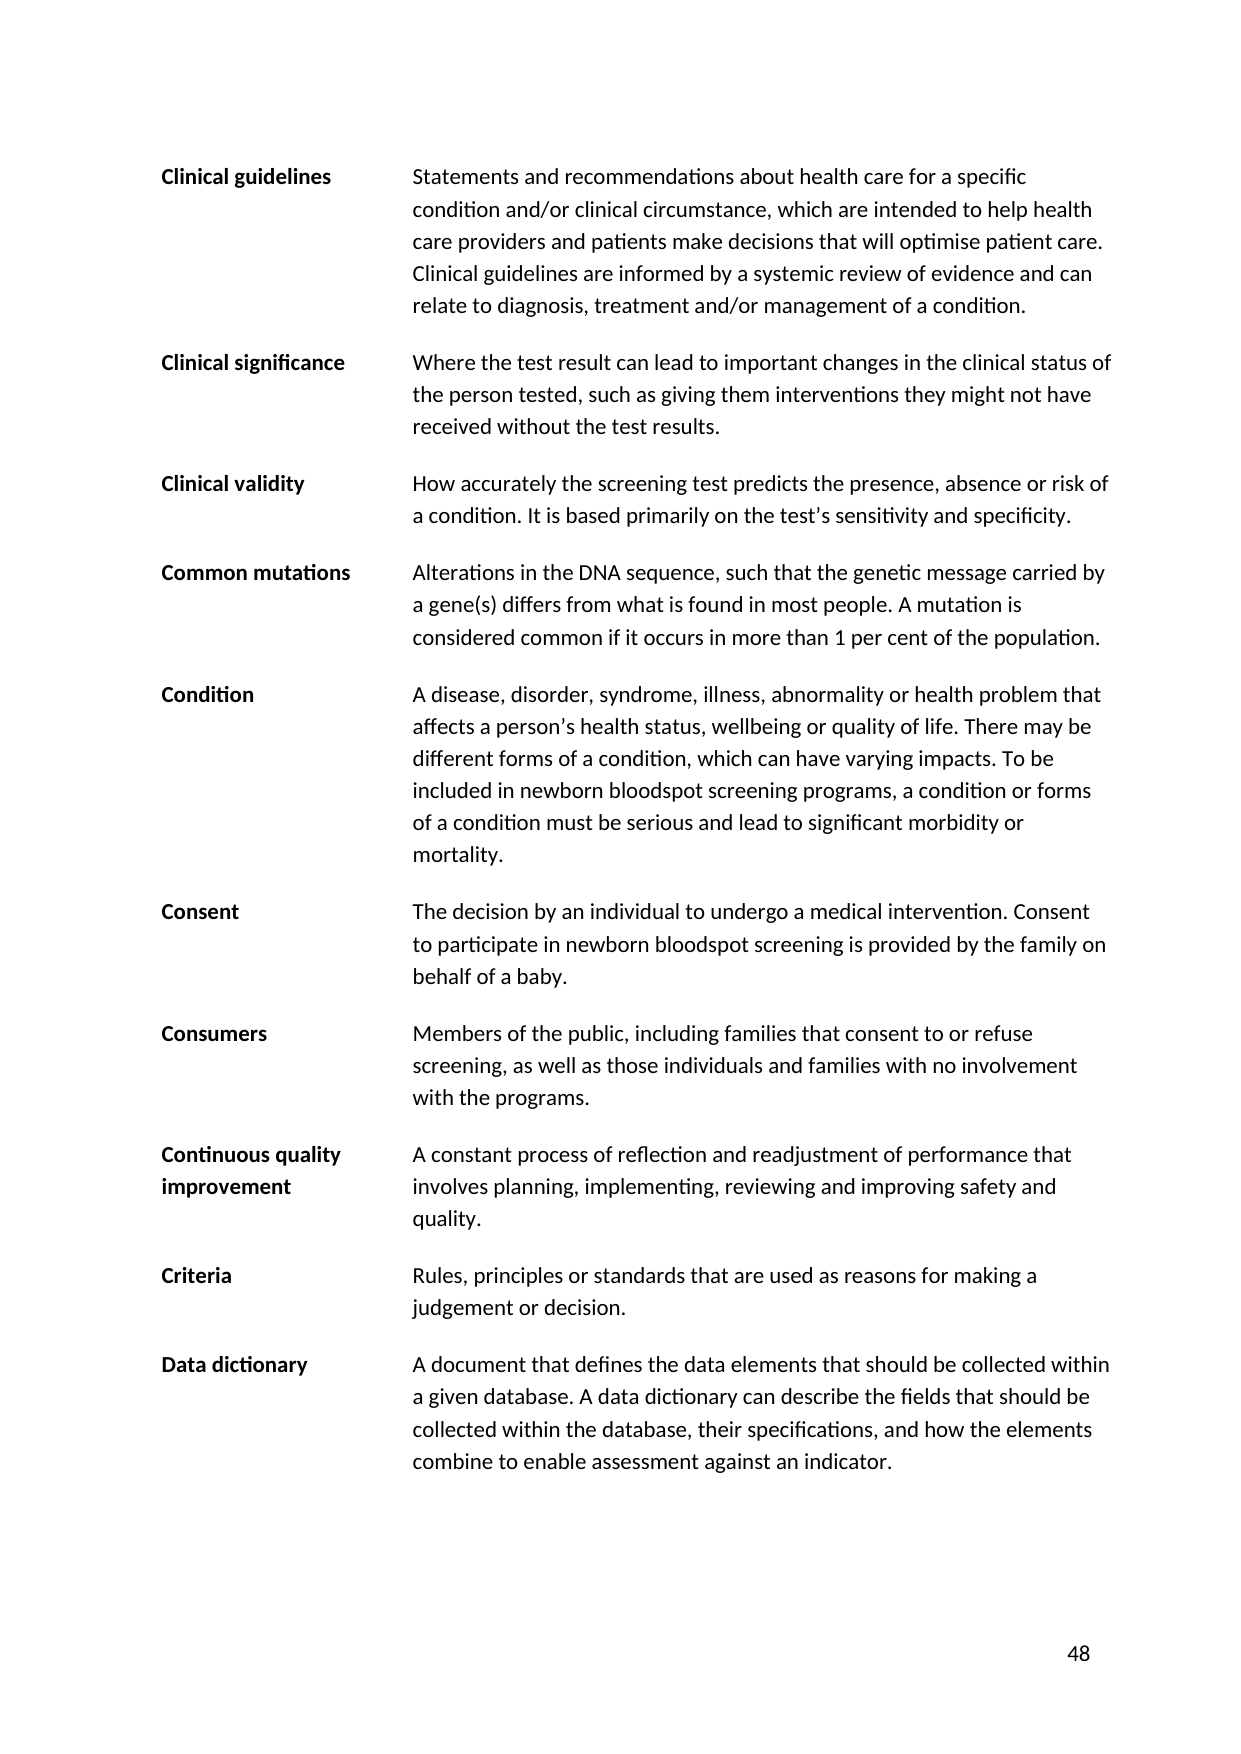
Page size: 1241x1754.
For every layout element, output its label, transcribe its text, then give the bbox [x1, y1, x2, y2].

table_cell Condition [150, 680, 401, 897]
table_cell Where the test result can lead to important changes in the clinical status of the person tested, such as giving them interventions they might not have received without the test results. [401, 348, 1125, 469]
table_cell Clinical guidelines [150, 163, 401, 348]
table_cell Clinical validity [150, 469, 401, 558]
table_cell Rules, principles or standards that are used as reasons for making a judgement or decision. [401, 1261, 1125, 1350]
table_cell A disease, disorder, syndrome, illness, abnormality or health problem that affects a person’s health status, wellbeing or quality of life. There may be different forms of a condition, which can have varying impacts. To be included in newborn bloodspot screening programs, a condition or forms of a condition must be serious and lead to significant morbidity or mortality. [401, 680, 1125, 897]
table_cell Data dictionary [150, 1350, 401, 1504]
table_cell A document that defines the data elements that should be collected within a given database. A data dictionary can describe the fields that should be collected within the database, their specifications, and how the elements combine to enable assessment against an indicator. [401, 1350, 1125, 1504]
table_cell Alterations in the DNA sequence, such that the genetic message carried by a gene(s) differs from what is found in most people. A mutation is considered common if it occurs in more than 1 per cent of the population. [401, 559, 1125, 680]
table_cell Consumers [150, 1019, 401, 1140]
table_cell Clinical significance [150, 348, 401, 469]
table_cell Statements and recommendations about health care for a specific condition and/or clinical circumstance, which are intended to help health care providers and patients make decisions that will optimise patient care. Clinical guidelines are informed by a systemic review of evidence and can relate to diagnosis, treatment and/or management of a condition. [401, 163, 1125, 348]
table_cell The decision by an individual to undergo a medical intervention. Consent to participate in newborn bloodspot screening is provided by the family on behalf of a baby. [401, 898, 1125, 1019]
table_cell Criteria [150, 1261, 401, 1350]
table_cell Continuous quality improvement [150, 1140, 401, 1261]
table_cell Members of the public, including families that consent to or refuse screening, as well as those individuals and families with no involvement with the programs. [401, 1019, 1125, 1140]
table_cell A constant process of reflection and readjustment of performance that involves planning, implementing, reviewing and improving safety and quality. [401, 1140, 1125, 1261]
table_cell How accurately the screening test predicts the presence, absence or risk of a condition. It is based primarily on the test’s sensitivity and specificity. [401, 469, 1125, 558]
table_cell Consent [150, 898, 401, 1019]
table_cell Common mutations [150, 559, 401, 680]
